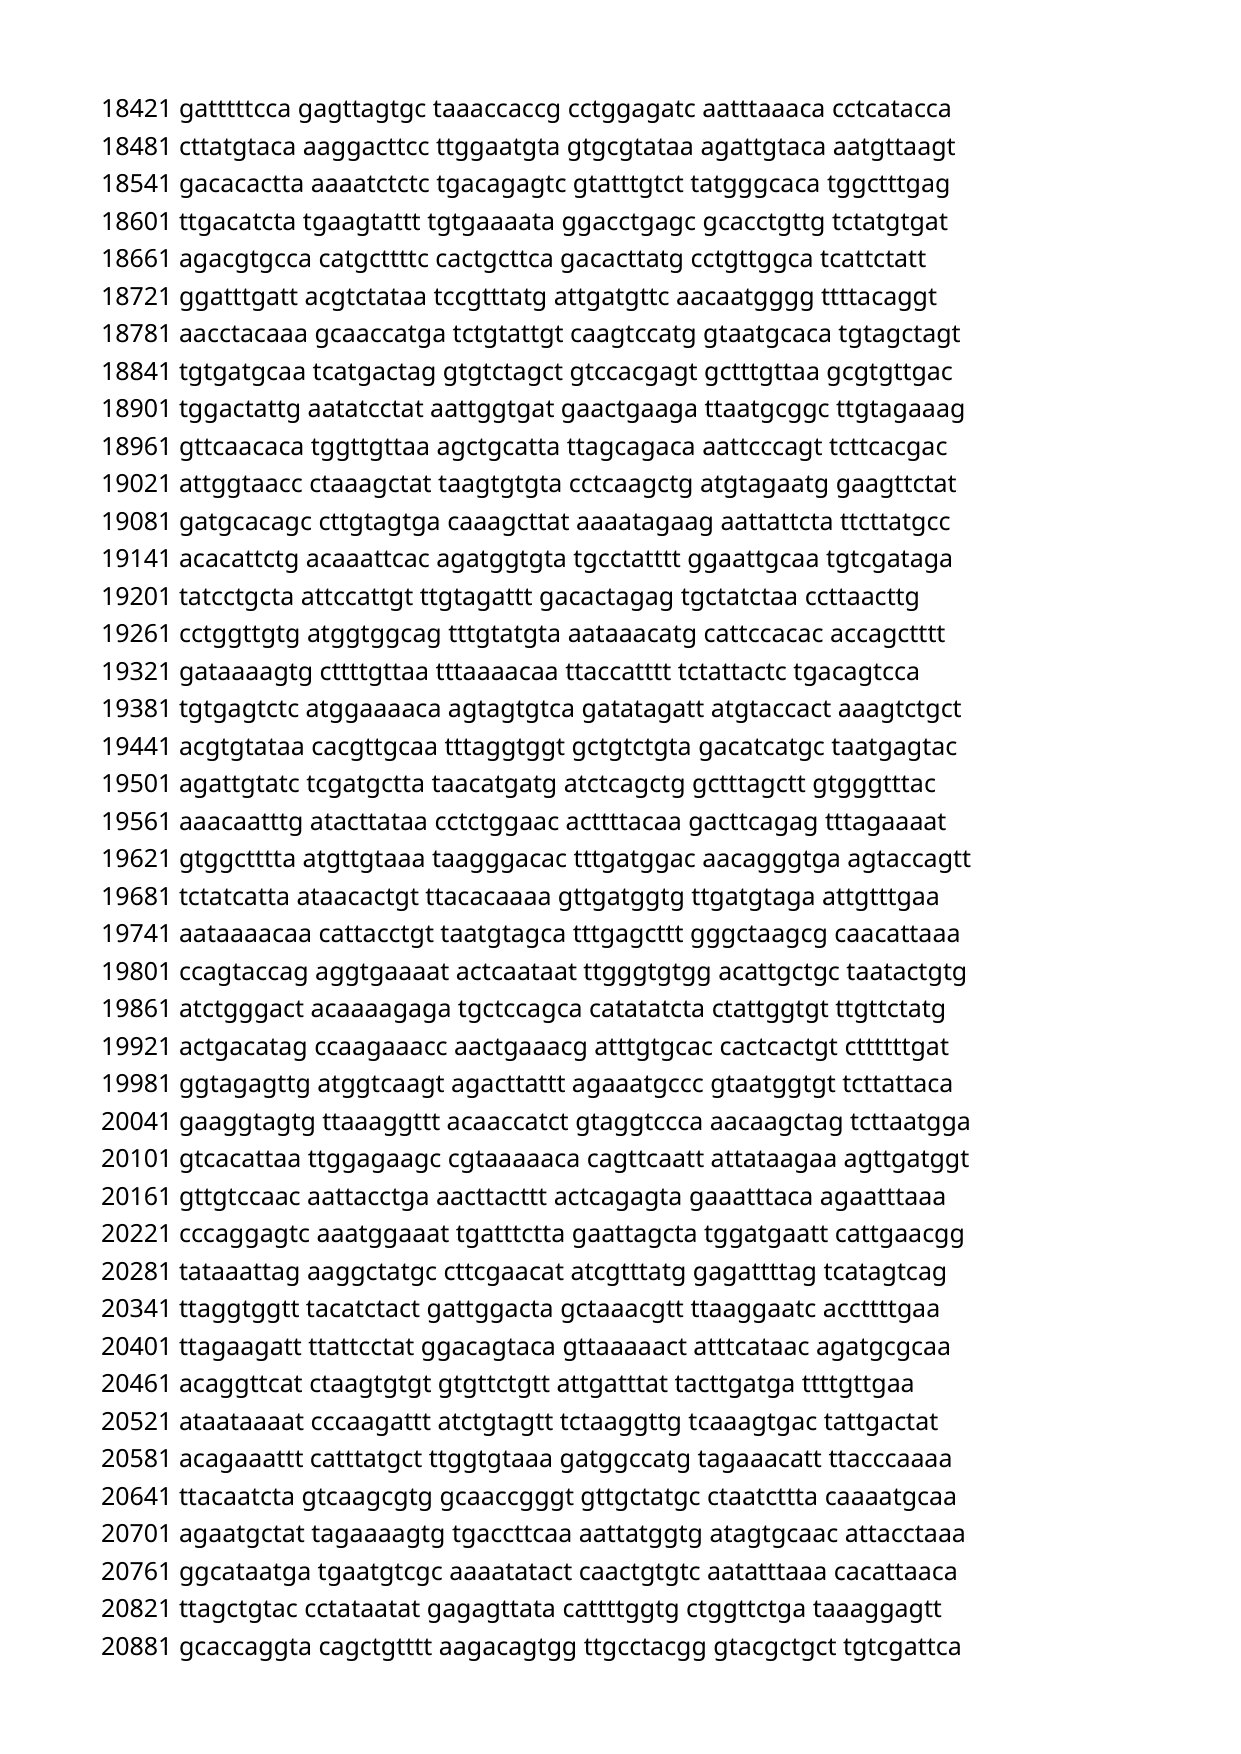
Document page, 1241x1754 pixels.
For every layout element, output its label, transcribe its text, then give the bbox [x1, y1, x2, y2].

text 18541 gacacactta aaaatctctc tgacagagtc gtatttgtct tatgggcaca tggctttgag [75, 164, 1165, 202]
text 19261 cctggttgtg atggtggcag tttgtatgta aataaacatg cattccacac accagctttt [75, 614, 1165, 652]
text 18601 ttgacatcta tgaagtattt tgtgaaaata ggacctgagc gcacctgttg tctatgtgat [75, 202, 1165, 239]
text 18481 cttatgtaca aaggacttcc ttggaatgta gtgcgtataa agattgtaca aatgttaagt [75, 127, 1165, 164]
text 20341 ttaggtggtt tacatctact gattggacta gctaaacgtt ttaaggaatc accttttgaa [75, 1289, 1165, 1327]
text 18961 gttcaacaca tggttgttaa agctgcatta ttagcagaca aattcccagt tcttcacgac [75, 427, 1165, 464]
text 19081 gatgcacagc cttgtagtga caaagcttat aaaatagaag aattattcta ttcttatgcc [75, 502, 1165, 539]
text 20521 ataataaaat cccaagattt atctgtagtt tctaaggttg tcaaagtgac tattgactat [75, 1402, 1165, 1439]
text 19501 agattgtatc tcgatgctta taacatgatg atctcagctg gctttagctt gtgggtttac [75, 764, 1165, 802]
text 18841 tgtgatgcaa tcatgactag gtgtctagct gtccacgagt gctttgttaa gcgtgttgac [75, 352, 1165, 389]
text 20761 ggcataatga tgaatgtcgc aaaatatact caactgtgtc aatatttaaa cacattaaca [75, 1552, 1165, 1589]
text 19201 tatcctgcta attccattgt ttgtagattt gacactagag tgctatctaa ccttaacttg [75, 577, 1165, 614]
text 18721 ggatttgatt acgtctataa tccgtttatg attgatgttc aacaatgggg ttttacaggt [75, 277, 1165, 314]
text 19381 tgtgagtctc atggaaaaca agtagtgtca gatatagatt atgtaccact aaagtctgct [75, 689, 1165, 727]
text 19021 attggtaacc ctaaagctat taagtgtgta cctcaagctg atgtagaatg gaagttctat [75, 464, 1165, 502]
text 18421 gatttttcca gagttagtgc taaaccaccg cctggagatc aatttaaaca cctcatacca [75, 89, 1165, 127]
text 19681 tctatcatta ataacactgt ttacacaaaa gttgatggtg ttgatgtaga attgtttgaa [75, 877, 1165, 914]
text 19441 acgtgtataa cacgttgcaa tttaggtggt gctgtctgta gacatcatgc taatgagtac [75, 727, 1165, 764]
text 19621 gtggctttta atgttgtaaa taagggacac tttgatggac aacagggtga agtaccagtt [75, 839, 1165, 877]
text 20101 gtcacattaa ttggagaagc cgtaaaaaca cagttcaatt attataagaa agttgatggt [75, 1139, 1165, 1177]
text 19141 acacattctg acaaattcac agatggtgta tgcctatttt ggaattgcaa tgtcgataga [75, 539, 1165, 577]
text 20041 gaaggtagtg ttaaaggttt acaaccatct gtaggtccca aacaagctag tcttaatgga [75, 1102, 1165, 1139]
text 19981 ggtagagttg atggtcaagt agacttattt agaaatgccc gtaatggtgt tcttattaca [75, 1064, 1165, 1102]
text 18661 agacgtgcca catgcttttc cactgcttca gacacttatg cctgttggca tcattctatt [75, 239, 1165, 277]
text 19801 ccagtaccag aggtgaaaat actcaataat ttgggtgtgg acattgctgc taatactgtg [75, 952, 1165, 989]
text 18901 tggactattg aatatcctat aattggtgat gaactgaaga ttaatgcggc ttgtagaaag [75, 389, 1165, 427]
text 20401 ttagaagatt ttattcctat ggacagtaca gttaaaaact atttcataac agatgcgcaa [75, 1327, 1165, 1364]
text 20581 acagaaattt catttatgct ttggtgtaaa gatggccatg tagaaacatt ttacccaaaa [75, 1439, 1165, 1477]
text 20821 ttagctgtac cctataatat gagagttata cattttggtg ctggttctga taaaggagtt [75, 1589, 1165, 1627]
text 19921 actgacatag ccaagaaacc aactgaaacg atttgtgcac cactcactgt cttttttgat [75, 1027, 1165, 1064]
text 20881 gcaccaggta cagctgtttt aagacagtgg ttgcctacgg gtacgctgct tgtcgattca [75, 1627, 1165, 1664]
text 20161 gttgtccaac aattacctga aacttacttt actcagagta gaaatttaca agaatttaaa [75, 1177, 1165, 1214]
text 20221 cccaggagtc aaatggaaat tgatttctta gaattagcta tggatgaatt cattgaacgg [75, 1214, 1165, 1252]
text 19321 gataaaagtg cttttgttaa tttaaaacaa ttaccatttt tctattactc tgacagtcca [75, 652, 1165, 689]
text 18781 aacctacaaa gcaaccatga tctgtattgt caagtccatg gtaatgcaca tgtagctagt [75, 314, 1165, 352]
text 19861 atctgggact acaaaagaga tgctccagca catatatcta ctattggtgt ttgttctatg [75, 989, 1165, 1027]
text 20641 ttacaatcta gtcaagcgtg gcaaccgggt gttgctatgc ctaatcttta caaaatgcaa [75, 1477, 1165, 1514]
text 20701 agaatgctat tagaaaagtg tgaccttcaa aattatggtg atagtgcaac attacctaaa [75, 1514, 1165, 1552]
text 19741 aataaaacaa cattacctgt taatgtagca tttgagcttt gggctaagcg caacattaaa [75, 914, 1165, 952]
text 19561 aaacaatttg atacttataa cctctggaac acttttacaa gacttcagag tttagaaaat [75, 802, 1165, 839]
text 20461 acaggttcat ctaagtgtgt gtgttctgtt attgatttat tacttgatga ttttgttgaa [75, 1364, 1165, 1402]
text 20281 tataaattag aaggctatgc cttcgaacat atcgtttatg gagattttag tcatagtcag [75, 1252, 1165, 1289]
